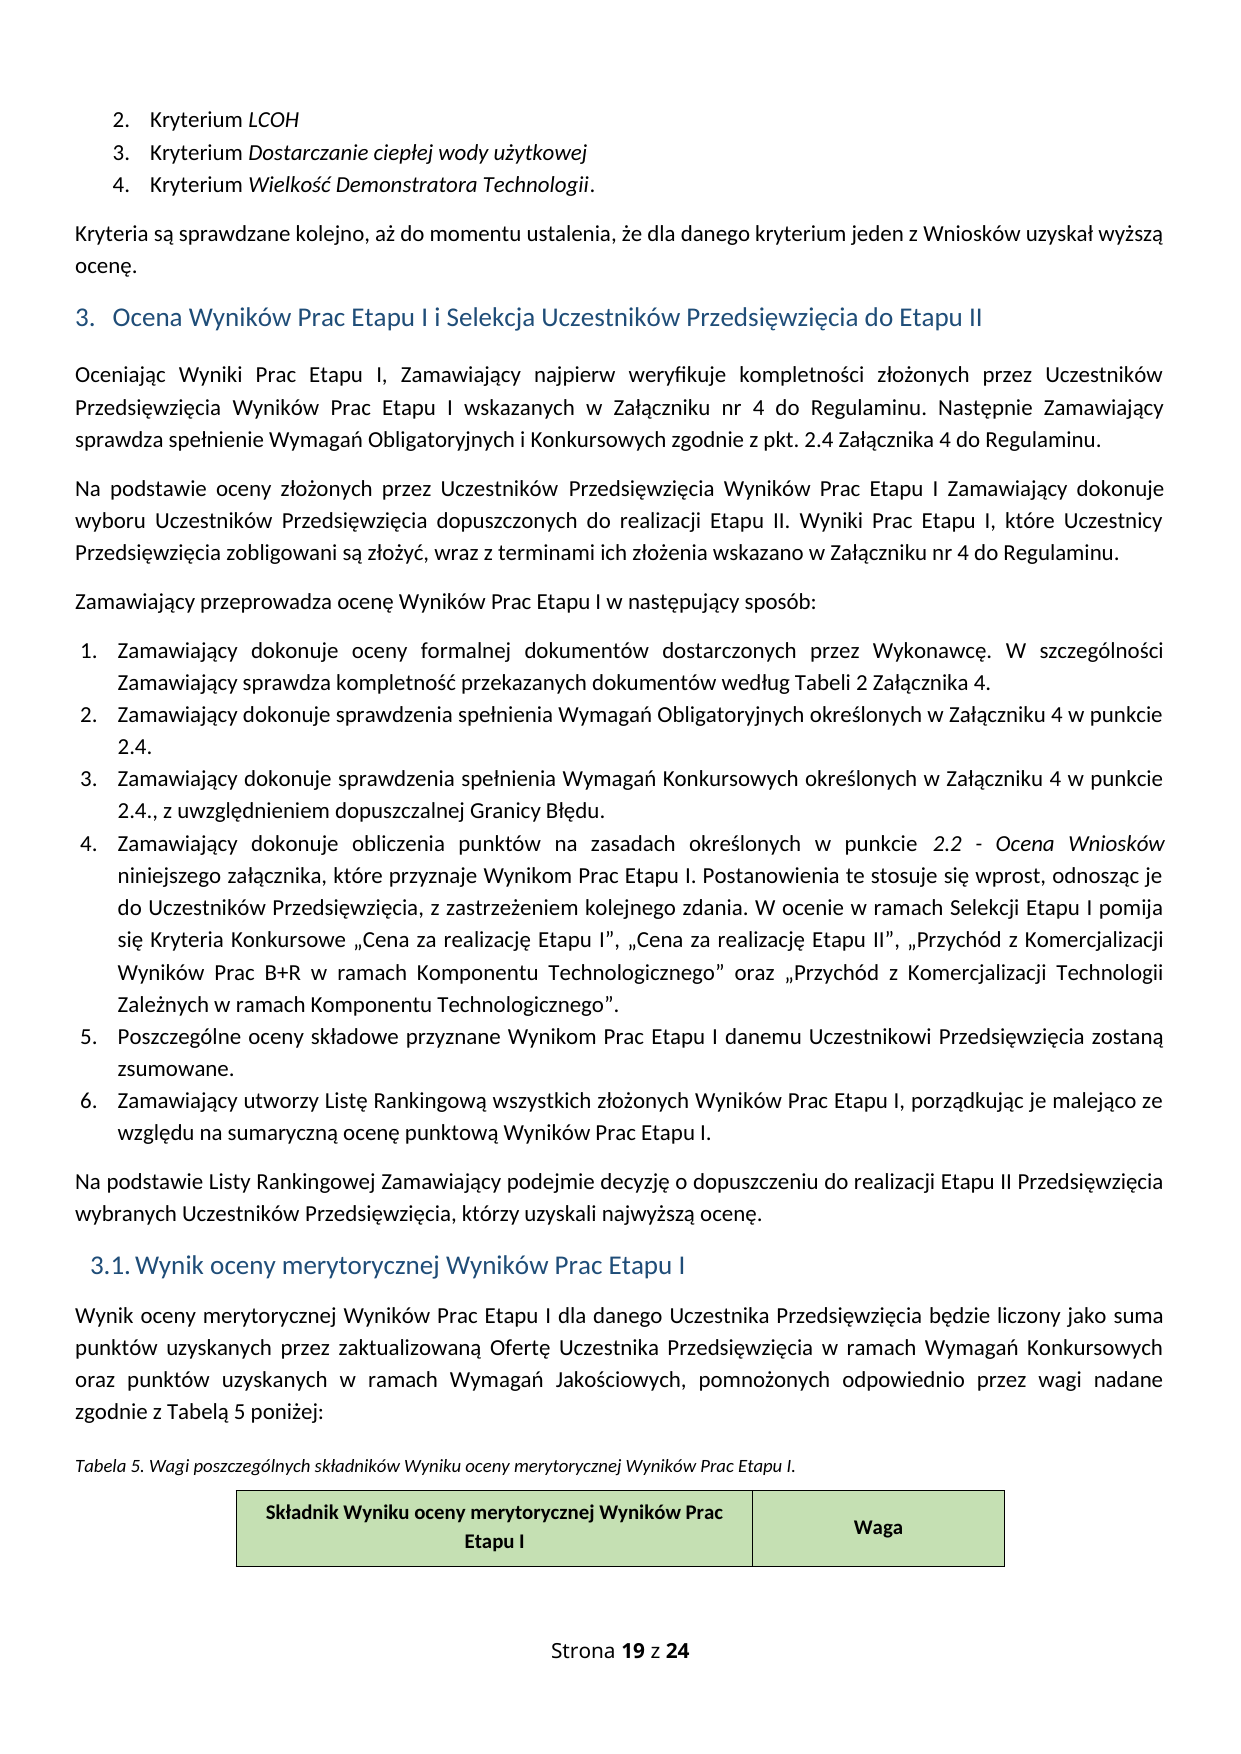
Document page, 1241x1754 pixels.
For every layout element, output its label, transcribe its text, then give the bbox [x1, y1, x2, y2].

list Zamawiający dokonuje oceny formalnej dokumentów dostarczonych przez Wykonawcę. W szczególności Zamawiający sprawdza kompletność przekazanych dokumentów według Tabeli 2 Załącznika 4. [80, 636, 1165, 696]
text Kryteria są sprawdzane kolejno, aż do momentu ustalenia, że dla danego kryterium jeden z Wniosków uzyskał wyższą ocenę. [75, 219, 1165, 279]
text Na podstawie Listy Rankingowej Zamawiający podejmie decyzję o dopuszczeniu do realizacji Etapu II Przedsięwzięcia wybranych Uczestników Przedsięwzięcia, którzy uzyskali najwyższą ocenę. [75, 1167, 1165, 1228]
text Zamawiający przeprowadza ocenę Wyników Prac Etapu I w następujący sposób: [75, 587, 1165, 615]
list Zamawiający utworzy Listę Rankingową wszystkich złożonych Wyników Prac Etapu I, porządkując je malejąco ze względu na sumaryczną ocenę punktową Wyników Prac Etapu I. [80, 1086, 1165, 1147]
list Ocena Wyników Prac Etapu I i Selekcja Uczestników Przedsięwzięcia do Etapu II [75, 300, 1165, 333]
list Kryterium Dostarczanie ciepłej wody użytkowej [112, 138, 1165, 166]
text Tabela 5. Wagi poszczególnych składników Wyniku oceny merytorycznej Wyników Prac Etapu I. [75, 1454, 1165, 1477]
list Zamawiający dokonuje sprawdzenia spełnienia Wymagań Konkursowych określonych w Załączniku 4 w punkcie 2.4., z uwzględnieniem dopuszczalnej Granicy Błędu. [80, 764, 1165, 825]
list Kryterium Wielkość Demonstratora Technologii. [112, 170, 1165, 198]
text Na podstawie oceny złożonych przez Uczestników Przedsięwzięcia Wyników Prac Etapu I Zamawiający dokonuje wyboru Uczestników Przedsięwzięcia dopuszczonych do realizacji Etapu II. Wyniki Prac Etapu I, które Uczestnicy Przedsięwzięcia zobligowani są złożyć, wraz z terminami ich złożenia wskazano w Załączniku nr 4 do Regulaminu. [75, 474, 1165, 566]
list Zamawiający dokonuje obliczenia punktów na zasadach określonych w punkcie 2.2 - Ocena Wniosków niniejszego załącznika, które przyznaje Wynikom Prac Etapu I. Postanowienia te stosuje się wprost, odnosząc je do Uczestników Przedsięwzięcia, z zastrzeżeniem kolejnego zdania. W ocenie w ramach Selekcji Etapu I pomija się Kryteria Konkursowe „Cena za realizację Etapu I”, „Cena za realizację Etapu II”, „Przychód z Komercjalizacji Wyników Prac B+R w ramach Komponentu Technologicznego” oraz „Przychód z Komercjalizacji Technologii Zależnych w ramach Komponentu Technologicznego”. [80, 829, 1165, 1018]
list Poszczególne oceny składowe przyznane Wynikom Prac Etapu I danemu Uczestnikowi Przedsięwzięcia zostaną zsumowane. [80, 1022, 1165, 1082]
table_header Waga [753, 1491, 1004, 1566]
text Oceniając Wyniki Prac Etapu I, Zamawiający najpierw weryfikuje kompletności złożonych przez Uczestników Przedsięwzięcia Wyników Prac Etapu I wskazanych w Załączniku nr 4 do Regulaminu. Następnie Zamawiający sprawdza spełnienie Wymagań Obligatoryjnych i Konkursowych zgodnie z pkt. 2.4 Załącznika 4 do Regulaminu. [75, 360, 1165, 453]
list Wynik oceny merytorycznej Wyników Prac Etapu I [90, 1248, 1165, 1281]
list Kryterium LCOH [112, 106, 1165, 133]
text Wynik oceny merytorycznej Wyników Prac Etapu I dla danego Uczestnika Przedsięwzięcia będzie liczony jako suma punktów uzyskanych przez zaktualizowaną Ofertę Uczestnika Przedsięwzięcia w ramach Wymagań Konkursowych oraz punktów uzyskanych w ramach Wymagań Jakościowych, pomnożonych odpowiednio przez wagi nadane zgodnie z Tabelą 5 poniżej: [75, 1301, 1165, 1425]
list Zamawiający dokonuje sprawdzenia spełnienia Wymagań Obligatoryjnych określonych w Załączniku 4 w punkcie 2.4. [80, 700, 1165, 760]
table_header Składnik Wyniku oceny merytorycznej Wyników Prac Etapu I [237, 1491, 752, 1566]
